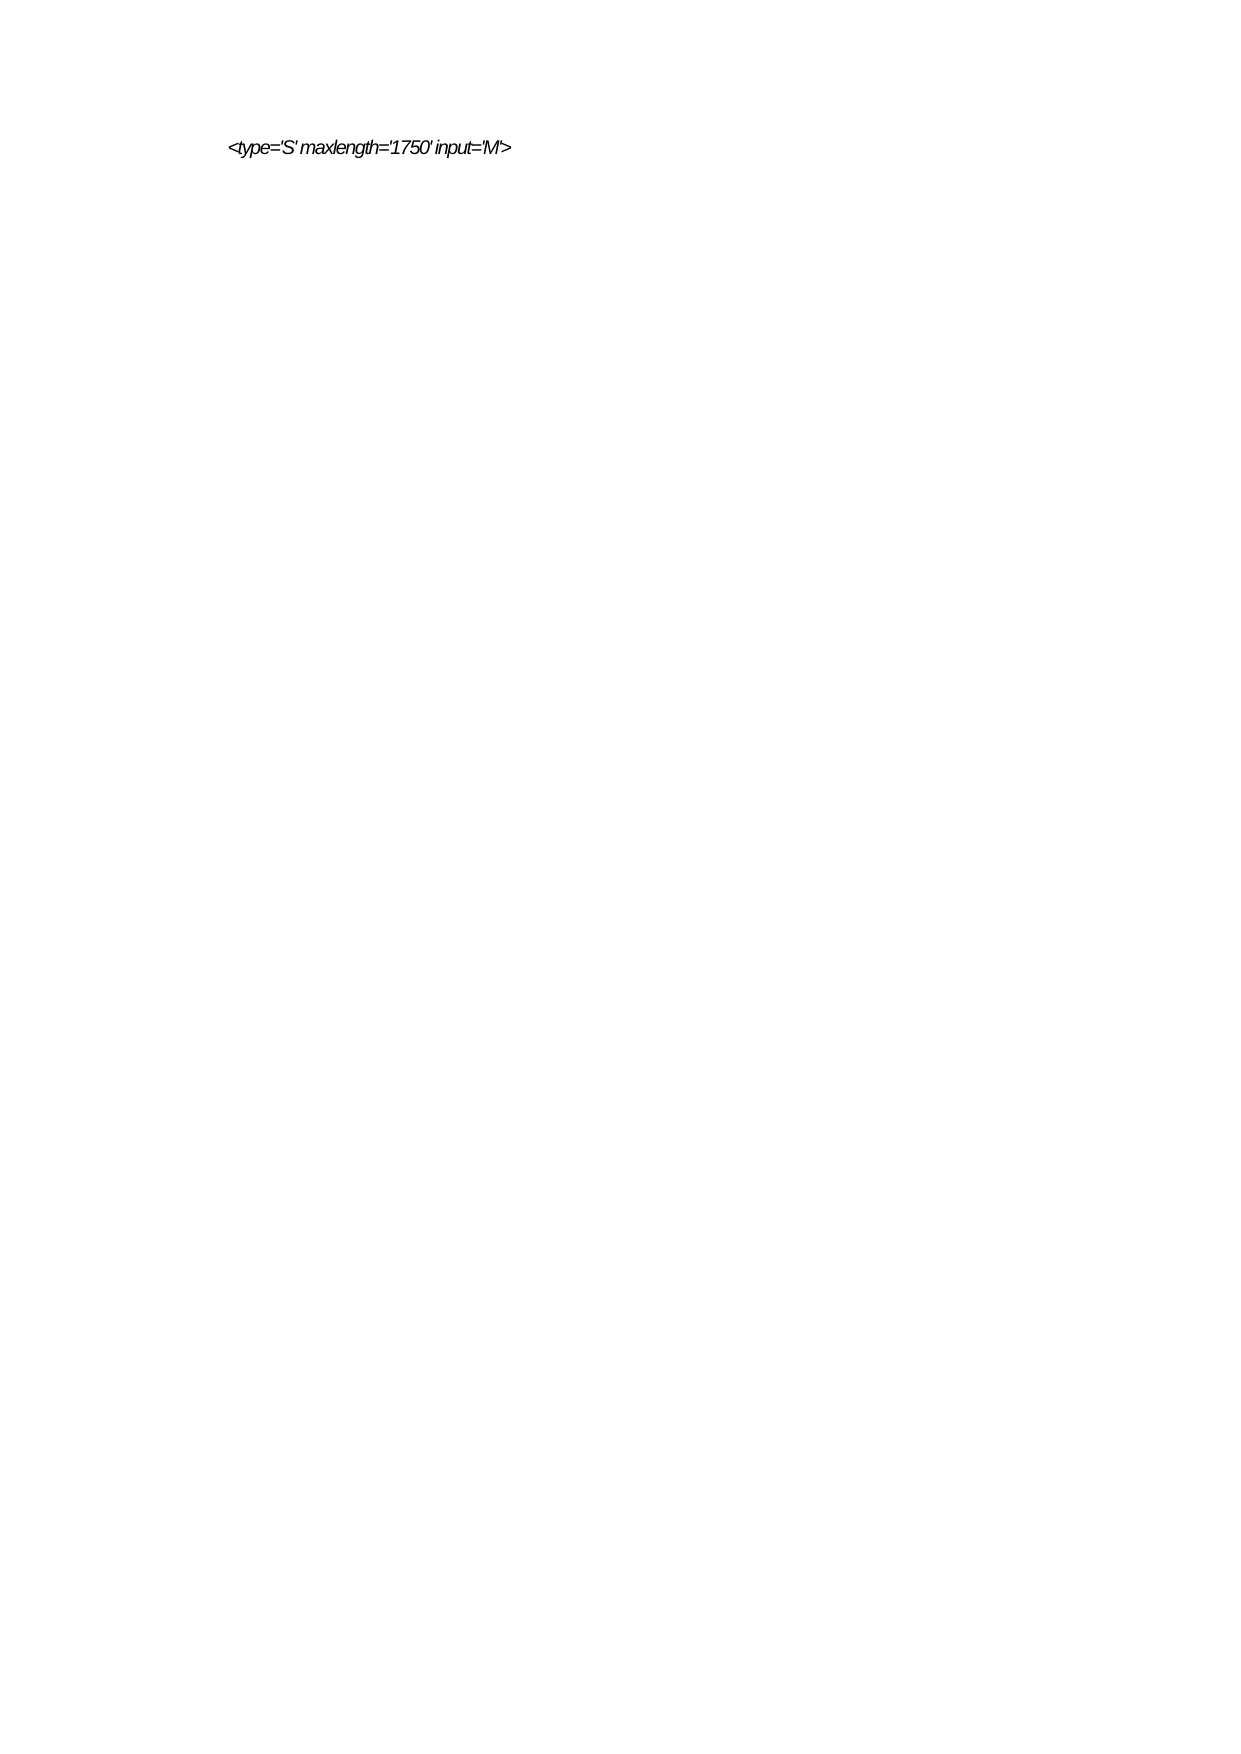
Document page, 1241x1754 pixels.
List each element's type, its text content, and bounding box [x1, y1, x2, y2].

text <type='S' maxlength='1750' input='M'> [217, 139, 586, 158]
